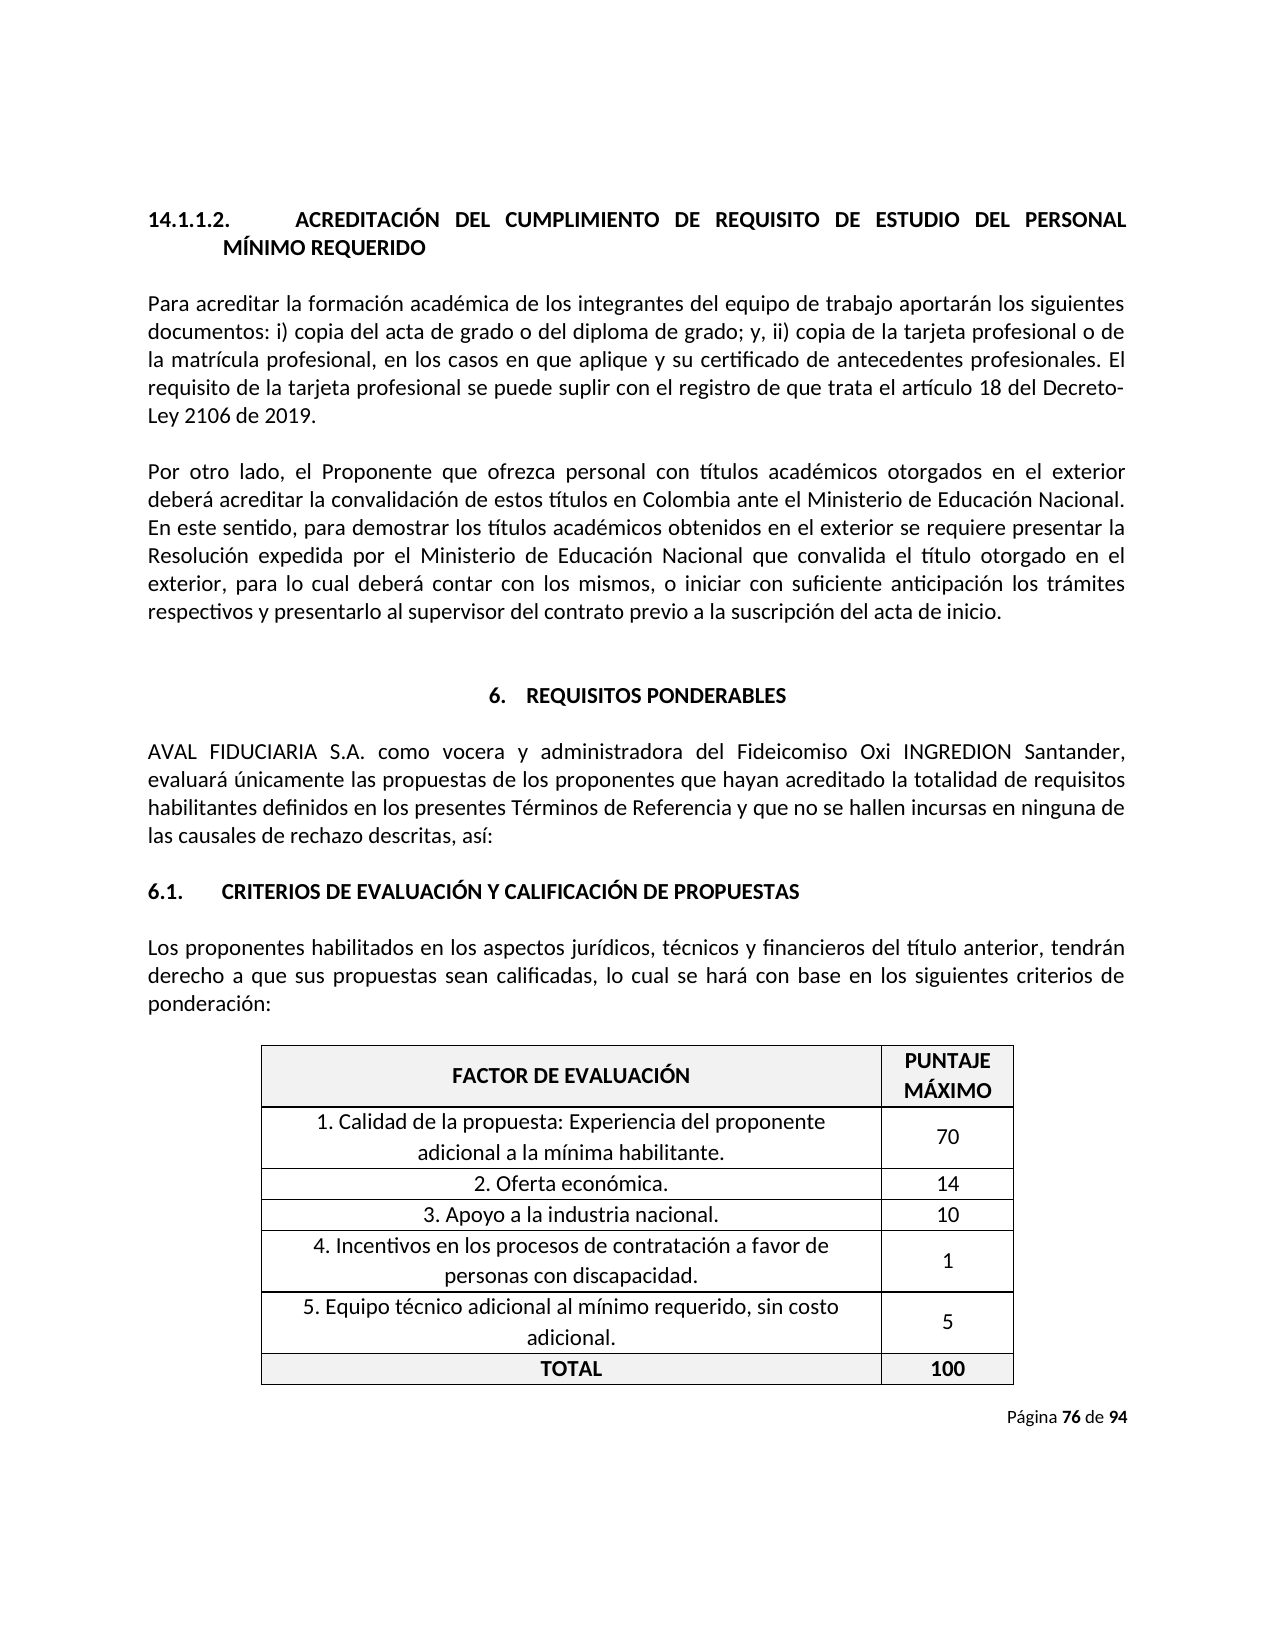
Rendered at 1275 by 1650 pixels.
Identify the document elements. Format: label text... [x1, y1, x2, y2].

text Los proponentes habilitados en los aspectos jurídicos, técnicos y financieros del título anterior, tendrán derecho a que sus propuestas sean calificadas, lo cual se hará con base en los siguientes criterios de ponderación: [148, 933, 1127, 1017]
table_cell 4. Incentivos en los procesos de contratación a favor de personas con discapacidad. [262, 1231, 881, 1291]
table_cell 1 [882, 1231, 1013, 1291]
table_cell 3. Apoyo a la industria nacional. [262, 1200, 881, 1230]
table_header PUNTAJE MÁXIMO [882, 1046, 1013, 1106]
table_cell 10 [882, 1200, 1013, 1230]
text AVAL FIDUCIARIA S.A. como vocera y administradora del Fideicomiso Oxi INGREDION Santander, evaluará únicamente las propuestas de los proponentes que hayan acreditado la totalidad de requisitos habilitantes definidos en los presentes Términos de Referencia y que no se hallen incursas en ninguna de las causales de rechazo descritas, así: [148, 737, 1127, 849]
subtitle ACREDITACIÓN DEL CUMPLIMIENTO DE REQUISITO DE ESTUDIO DEL PERSONAL MÍNIMO REQUERIDO [148, 205, 1127, 261]
table_cell 14 [882, 1169, 1013, 1199]
table_cell 100 [882, 1354, 1013, 1384]
text Por otro lado, el Proponente que ofrezca personal con títulos académicos otorgados en el exterior deberá acreditar la convalidación de estos títulos en Colombia ante el Ministerio de Educación Nacional. En este sentido, para demostrar los títulos académicos obtenidos en el exterior se requiere presentar la Resolución expedida por el Ministerio de Educación Nacional que convalida el título otorgado en el exterior, para lo cual deberá contar con los mismos, o iniciar con suficiente anticipación los trámites respectivos y presentarlo al supervisor del contrato previo a la suscripción del acta de inicio. [148, 457, 1127, 626]
subtitle REQUISITOS PONDERABLES [148, 681, 1127, 709]
table_cell 5. Equipo técnico adicional al mínimo requerido, sin costo adicional. [262, 1293, 881, 1353]
table_cell 1. Calidad de la propuesta: Experiencia del proponente adicional a la mínima habilitante. [262, 1108, 881, 1168]
subtitle CRITERIOS DE EVALUACIÓN Y CALIFICACIÓN DE PROPUESTAS [148, 877, 1127, 905]
table_cell 5 [882, 1293, 1013, 1353]
table_cell TOTAL [262, 1354, 881, 1384]
text Para acreditar la formación académica de los integrantes del equipo de trabajo aportarán los siguientes documentos: i) copia del acta de grado o del diploma de grado; y, ii) copia de la tarjeta profesional o de la matrícula profesional, en los casos en que aplique y su certificado de antecedentes profesionales. El requisito de la tarjeta profesional se puede suplir con el registro de que trata el artículo 18 del Decreto-Ley 2106 de 2019. [148, 289, 1127, 429]
table_header FACTOR DE EVALUACIÓN [262, 1046, 881, 1106]
table_cell 2. Oferta económica. [262, 1169, 881, 1199]
table_cell 70 [882, 1108, 1013, 1168]
